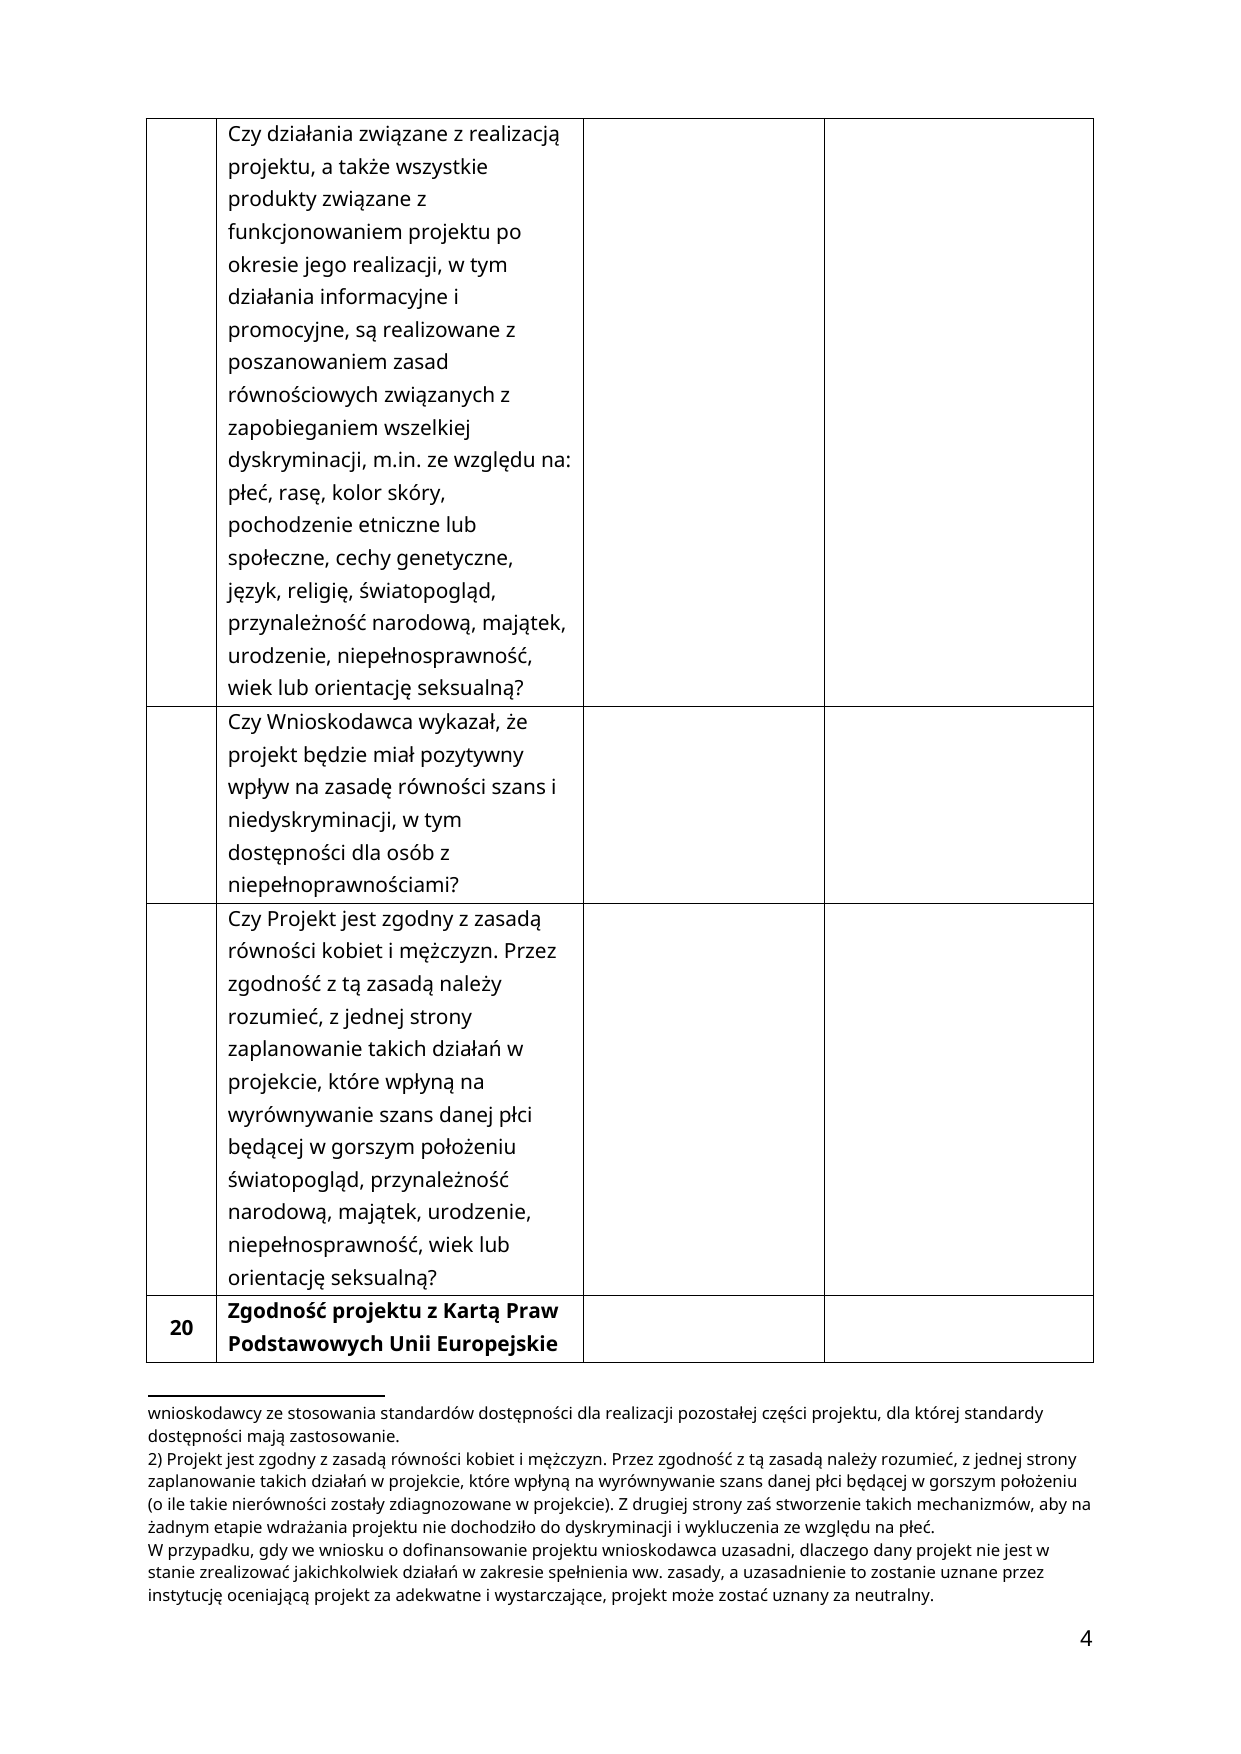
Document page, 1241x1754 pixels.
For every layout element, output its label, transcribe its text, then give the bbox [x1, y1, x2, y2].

table_cell [584, 119, 824, 706]
table_cell [584, 707, 824, 903]
table_cell 20 [147, 1296, 216, 1362]
table_cell [584, 904, 824, 1295]
table_cell [584, 1296, 824, 1362]
table_cell Czy Wnioskodawca wykazał, że projekt będzie miał pozytywny wpływ na zasadę równości szans i niedyskryminacji, w tym dostępności dla osób z niepełnoprawnościami? [217, 707, 583, 903]
table_cell [825, 119, 1093, 706]
table_cell [825, 904, 1093, 1295]
table_cell Czy działania związane z realizacją projektu, a także wszystkie produkty związane z funkcjonowaniem projektu po okresie jego realizacji, w tym działania informacyjne i promocyjne, są realizowane z poszanowaniem zasad równościowych związanych z zapobieganiem wszelkiej dyskryminacji, m.in. ze względu na: płeć, rasę, kolor skóry, pochodzenie etniczne lub społeczne, cechy genetyczne, język, religię, światopogląd, przynależność narodową, majątek, urodzenie, niepełnosprawność, wiek lub orientację seksualną? [217, 119, 583, 706]
table_cell [147, 904, 216, 1295]
table_cell [147, 707, 216, 903]
table_cell Czy Projekt jest zgodny z zasadą równości kobiet i mężczyzn. Przez zgodność z tą zasadą należy rozumieć, z jednej strony zaplanowanie takich działań w projekcie, które wpłyną na wyrównywanie szans danej płci będącej w gorszym położeniu światopogląd, przynależność narodową, majątek, urodzenie, niepełnosprawność, wiek lub orientację seksualną? [217, 904, 583, 1295]
table_cell [825, 707, 1093, 903]
table_cell [147, 119, 216, 706]
table_cell Zgodność projektu z Kartą Praw Podstawowych Unii Europejskie [217, 1296, 583, 1362]
table_cell [825, 1296, 1093, 1362]
